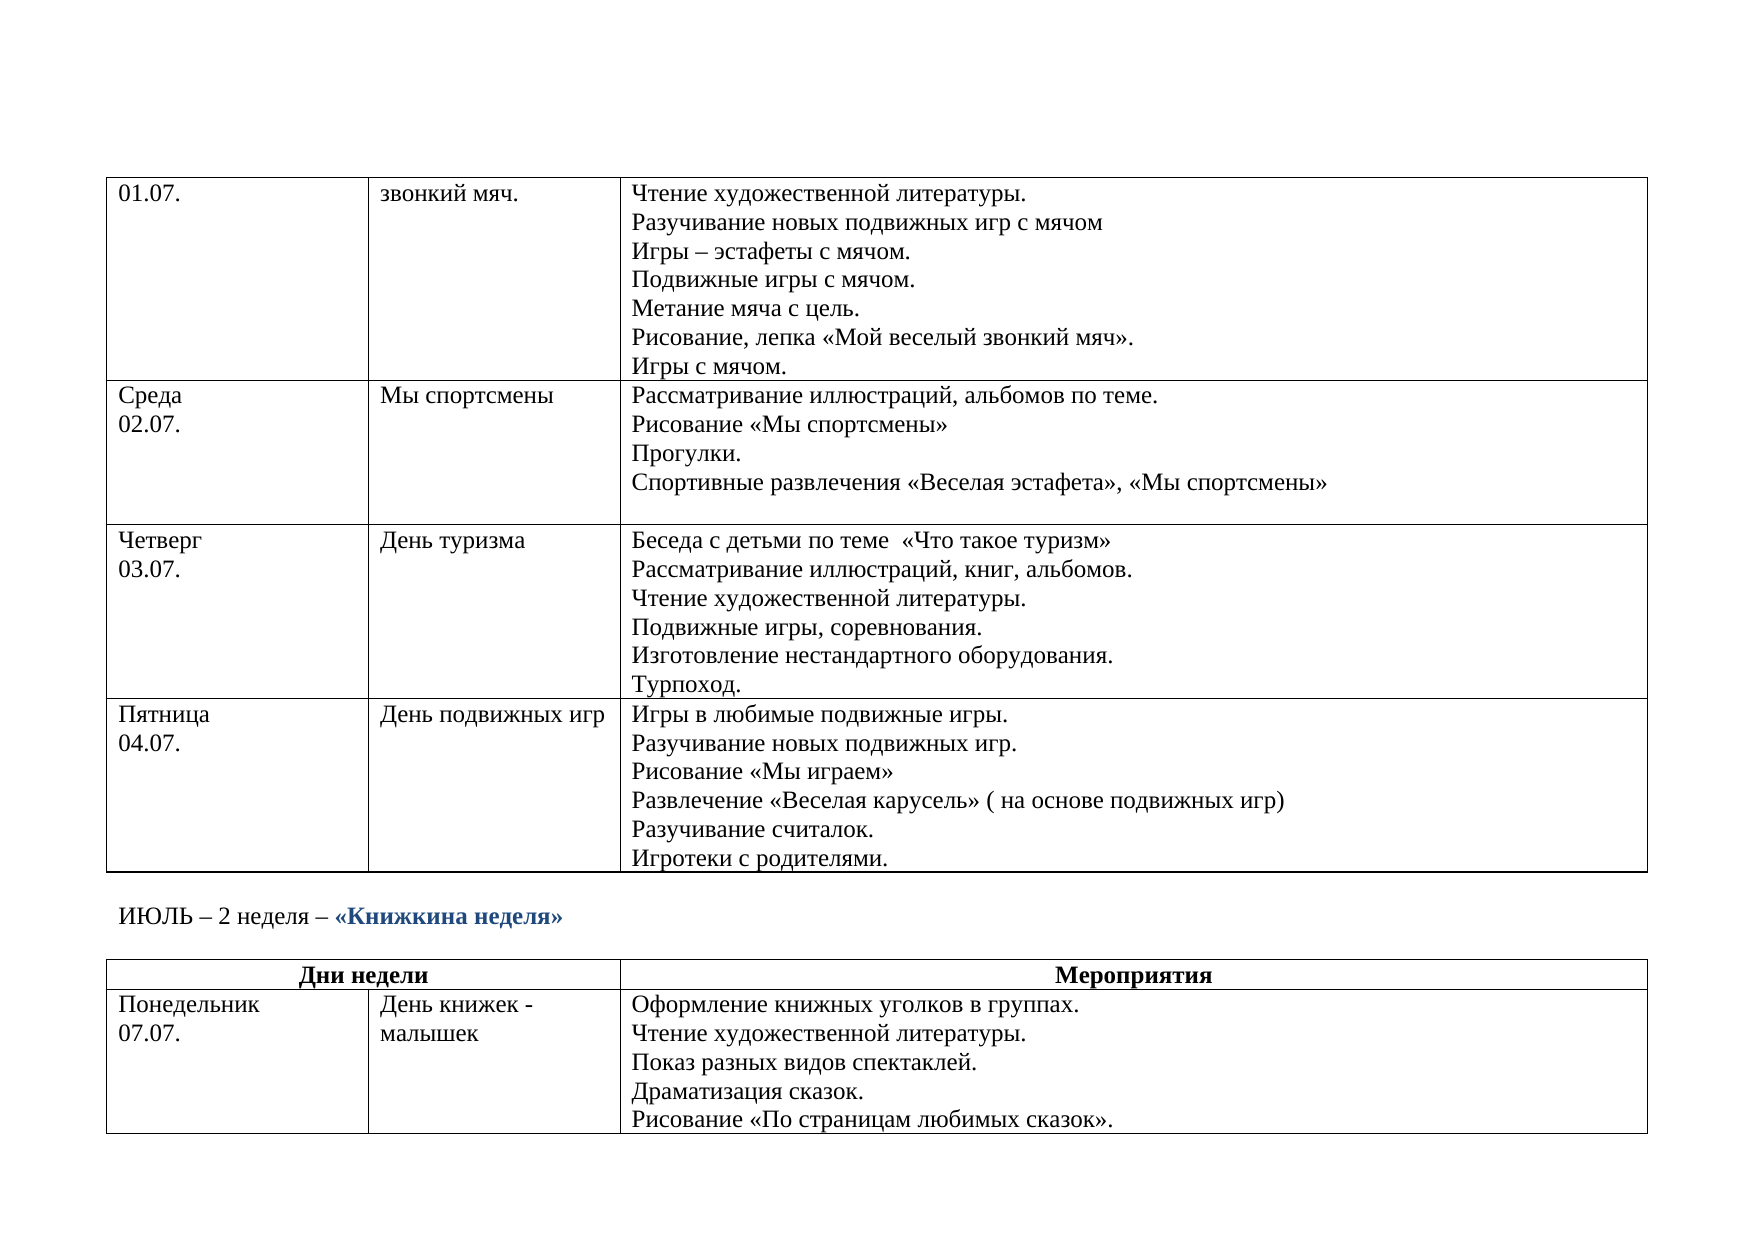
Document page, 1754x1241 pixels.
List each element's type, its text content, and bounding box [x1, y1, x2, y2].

table_cell День туризма [369, 525, 620, 698]
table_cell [369, 178, 620, 379]
text ИЮЛЬ – 2 неделя – «Книжкина неделя» [118, 901, 1636, 930]
table_cell Среда 02.07. [107, 381, 368, 524]
table_cell Понедельник 07.07. [107, 990, 368, 1133]
table_header Мероприятия [621, 960, 1647, 988]
table_cell Вторник 01.07. [107, 178, 368, 379]
table_cell Беседа с детьми по теме «Что такое туризм» Рассматривание иллюстраций, книг, альбомов. Чтение художественной литературы. Подвижные игры, соревнования. Изготовление нестандартного оборудования. Турпоход. [621, 525, 1647, 698]
table_header Дни недели [107, 960, 620, 988]
table_cell День подвижных игр [369, 699, 620, 871]
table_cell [369, 990, 620, 1133]
table_cell Четверг 03.07. [107, 525, 368, 698]
table_cell Мы спортсмены [369, 381, 620, 524]
table_cell Рассматривание иллюстраций, альбомов по теме. Рисование «Мы спортсмены» Прогулки. Спортивные развлечения «Веселая эстафета», «Мы спортсмены» [621, 381, 1647, 524]
table_cell Пятница 04.07. [107, 699, 368, 871]
table_cell Игры в любимые подвижные игры. Разучивание новых подвижных игр. Рисование «Мы играем» Развлечение «Веселая карусель» ( на основе подвижных игр) Разучивание считалок. Игротеки с родителями. [621, 699, 1647, 871]
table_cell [621, 178, 1647, 379]
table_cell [621, 990, 1647, 1133]
